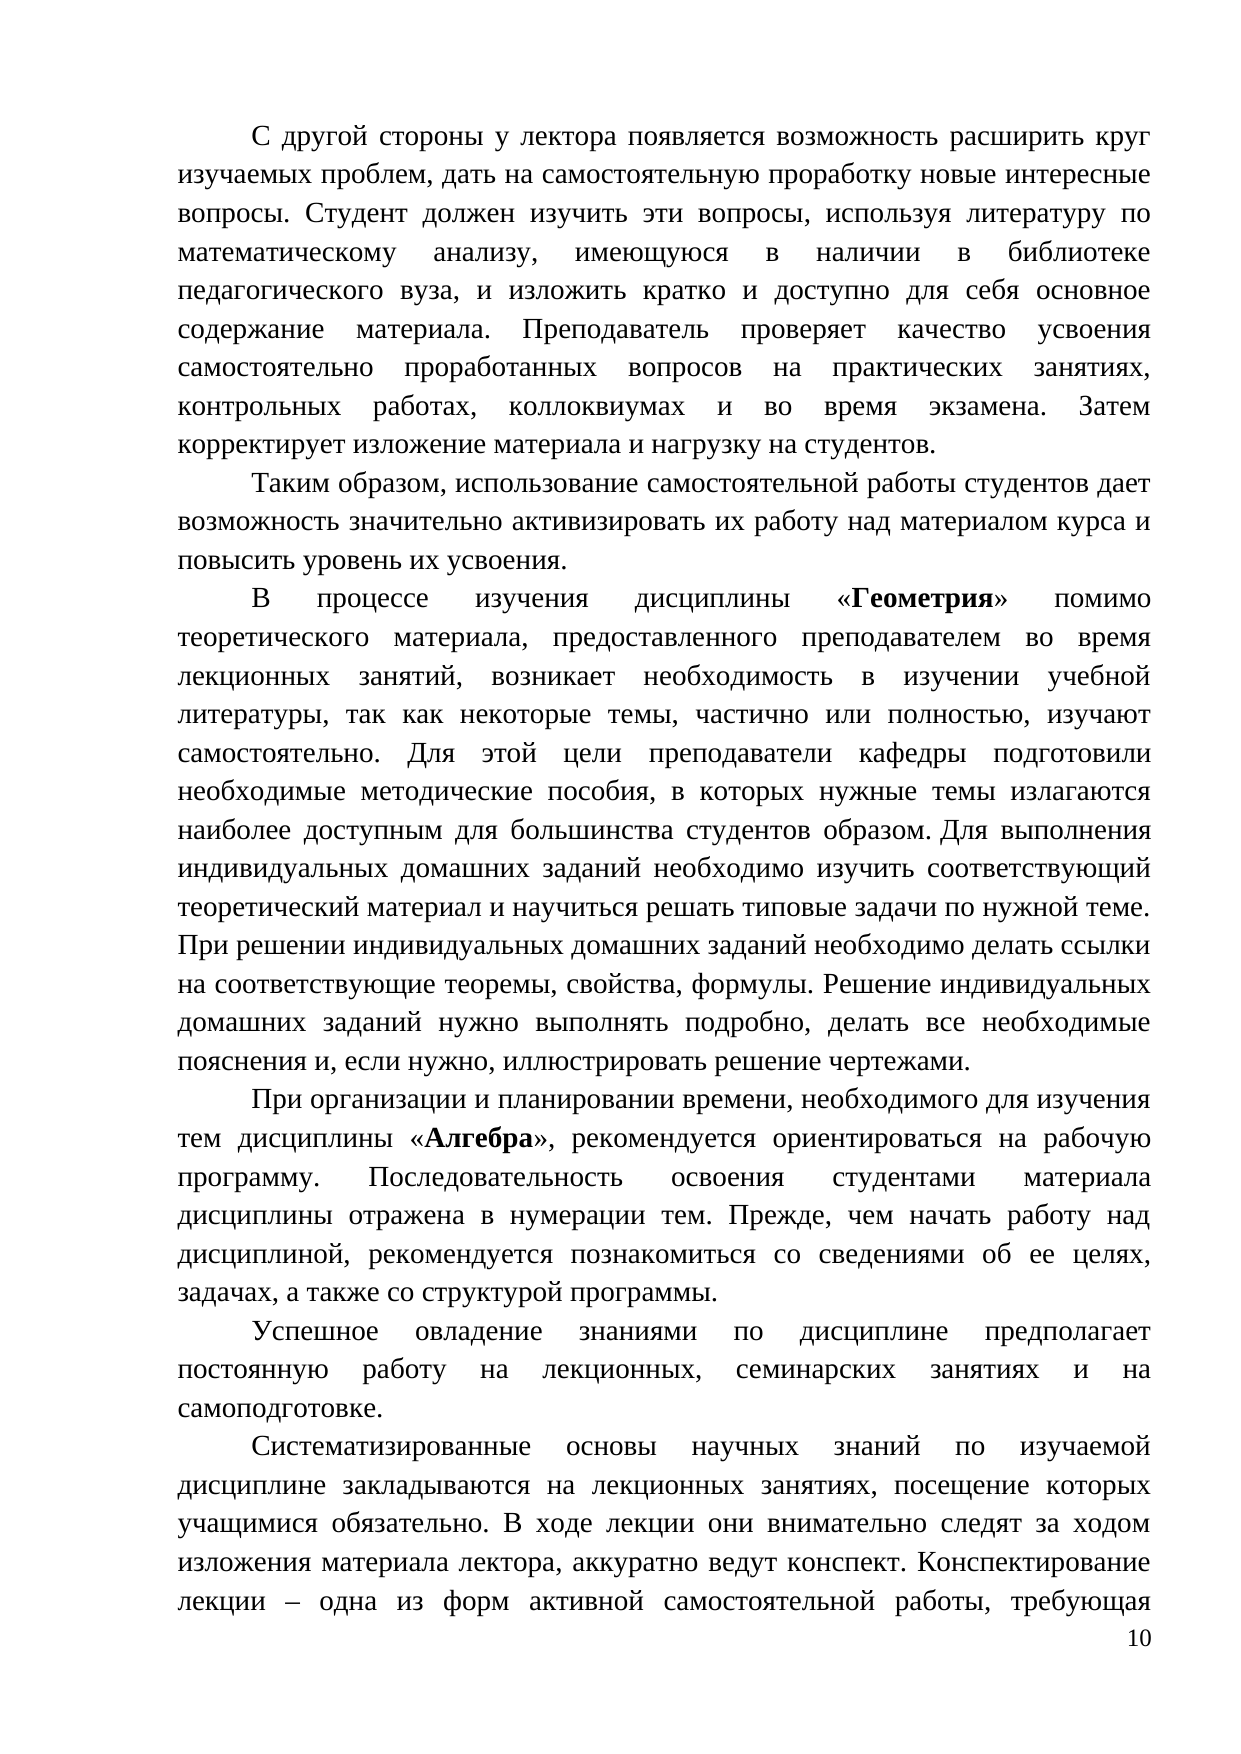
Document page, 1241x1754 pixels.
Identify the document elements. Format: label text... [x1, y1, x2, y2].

text При организации и планировании времени, необходимого для изучения тем дисциплины «Алгебра», рекомендуется ориентироваться на рабочую программу. Последовательность освоения студентами материала дисциплины отражена в нумерации тем. Прежде, чем начать работу над дисциплиной, рекомендуется познакомиться со сведениями об ее целях, задачах, а также со структурой программы. [177, 1082, 1152, 1308]
text Успешное овладение знаниями по дисциплине предполагает постоянную работу на лекционных, семинарских занятиях и на самоподготовке. [177, 1313, 1152, 1423]
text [177, 1428, 1152, 1616]
text С другой стороны у лектора появляется возможность расширить круг изучаемых проблем, дать на самостоятельную проработку новые интересные вопросы. Студент должен изучить эти вопросы, используя литературу по математическому анализу, имеющуюся в наличии в библиотеке педагогического вуза, и изложить кратко и доступно для себя основное содержание материала. Преподаватель проверяет качество усвоения самостоятельно проработанных вопросов на практических занятиях, контрольных работах, коллоквиумах и во время экзамена. Затем корректирует изложение материала и нагрузку на студентов. [177, 118, 1152, 460]
text Таким образом, использование самостоятельной работы студентов дает возможность значительно активизировать их работу над материалом курса и повысить уровень их усвоения. [177, 465, 1152, 576]
text В процессе изучения дисциплины «Геометрия» помимо теоретического материала, предоставленного преподавателем во время лекционных занятий, возникает необходимость в изучении учебной литературы, так как некоторые темы, частично или полностью, изучают самостоятельно. Для этой цели преподаватели кафедры подготовили необходимые методические пособия, в которых нужные темы излагаются наиболее доступным для большинства студентов образом. Для выполнения индивидуальных домашних заданий необходимо изучить соответствующий теоретический материал и научиться решать типовые задачи по нужной теме. При решении индивидуальных домашних заданий необходимо делать ссылки на соответствующие теоремы, свойства, формулы. Решение индивидуальных домашних заданий нужно выполнять подробно, делать все необходимые пояснения и, если нужно, иллюстрировать решение чертежами. [177, 581, 1152, 1077]
